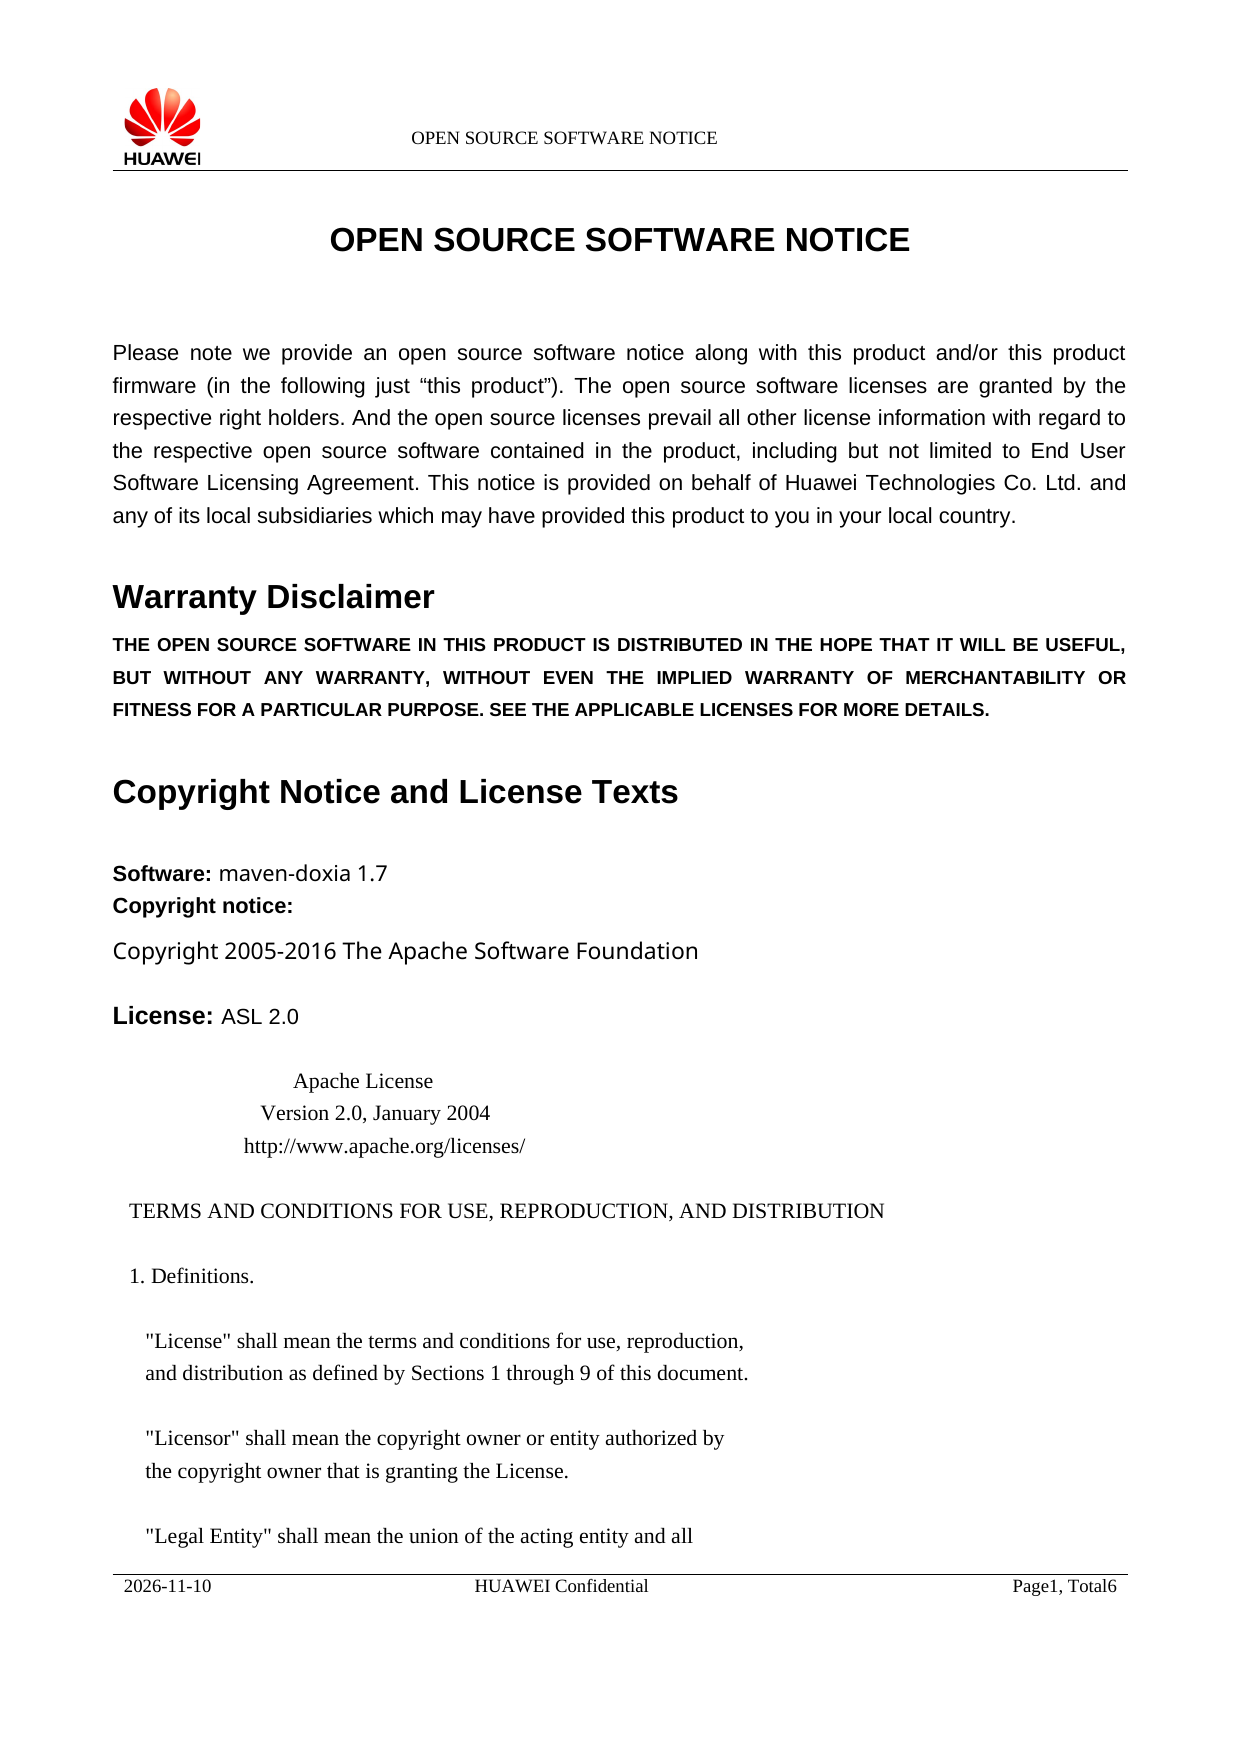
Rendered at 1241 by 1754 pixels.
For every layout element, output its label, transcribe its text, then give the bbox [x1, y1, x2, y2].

text Please note we provide an open source software notice along with this product and/or this product firmware (in the following just “this product”). The open source software licenses are granted by the respective right holders. And the open source licenses prevail all other license information with regard to the respective open source software contained in the product, including but not limited to End User Software Licensing Agreement. This notice is provided on behalf of Huawei Technologies Co. Ltd. and any of its local subsidiaries which may have provided this product to you in your local country. [112, 336, 1128, 531]
text License: ASL 2.0 [112, 999, 1128, 1031]
title Software: maven-doxia 1.7 [112, 856, 1128, 889]
text OPEN SOURCE SOFTWARE NOTICE [112, 206, 1128, 271]
text Copyright Notice and License Texts [112, 759, 1128, 824]
text The open source software in this product is distributed in the hope that it will be useful, but WITHOUT ANY WARRANTY, without even the implied warranty of MERCHANTABILITY or FITNESS FOR A PARTICULAR PURPOSE. See the applicable licenses for more details. [112, 629, 1128, 726]
text Copyright notice: [112, 889, 1128, 921]
text Copyright 2005-2016 The Apache Software Foundation [112, 934, 1128, 999]
picture [124, 88, 201, 165]
text Warranty Disclaimer [112, 564, 1128, 629]
